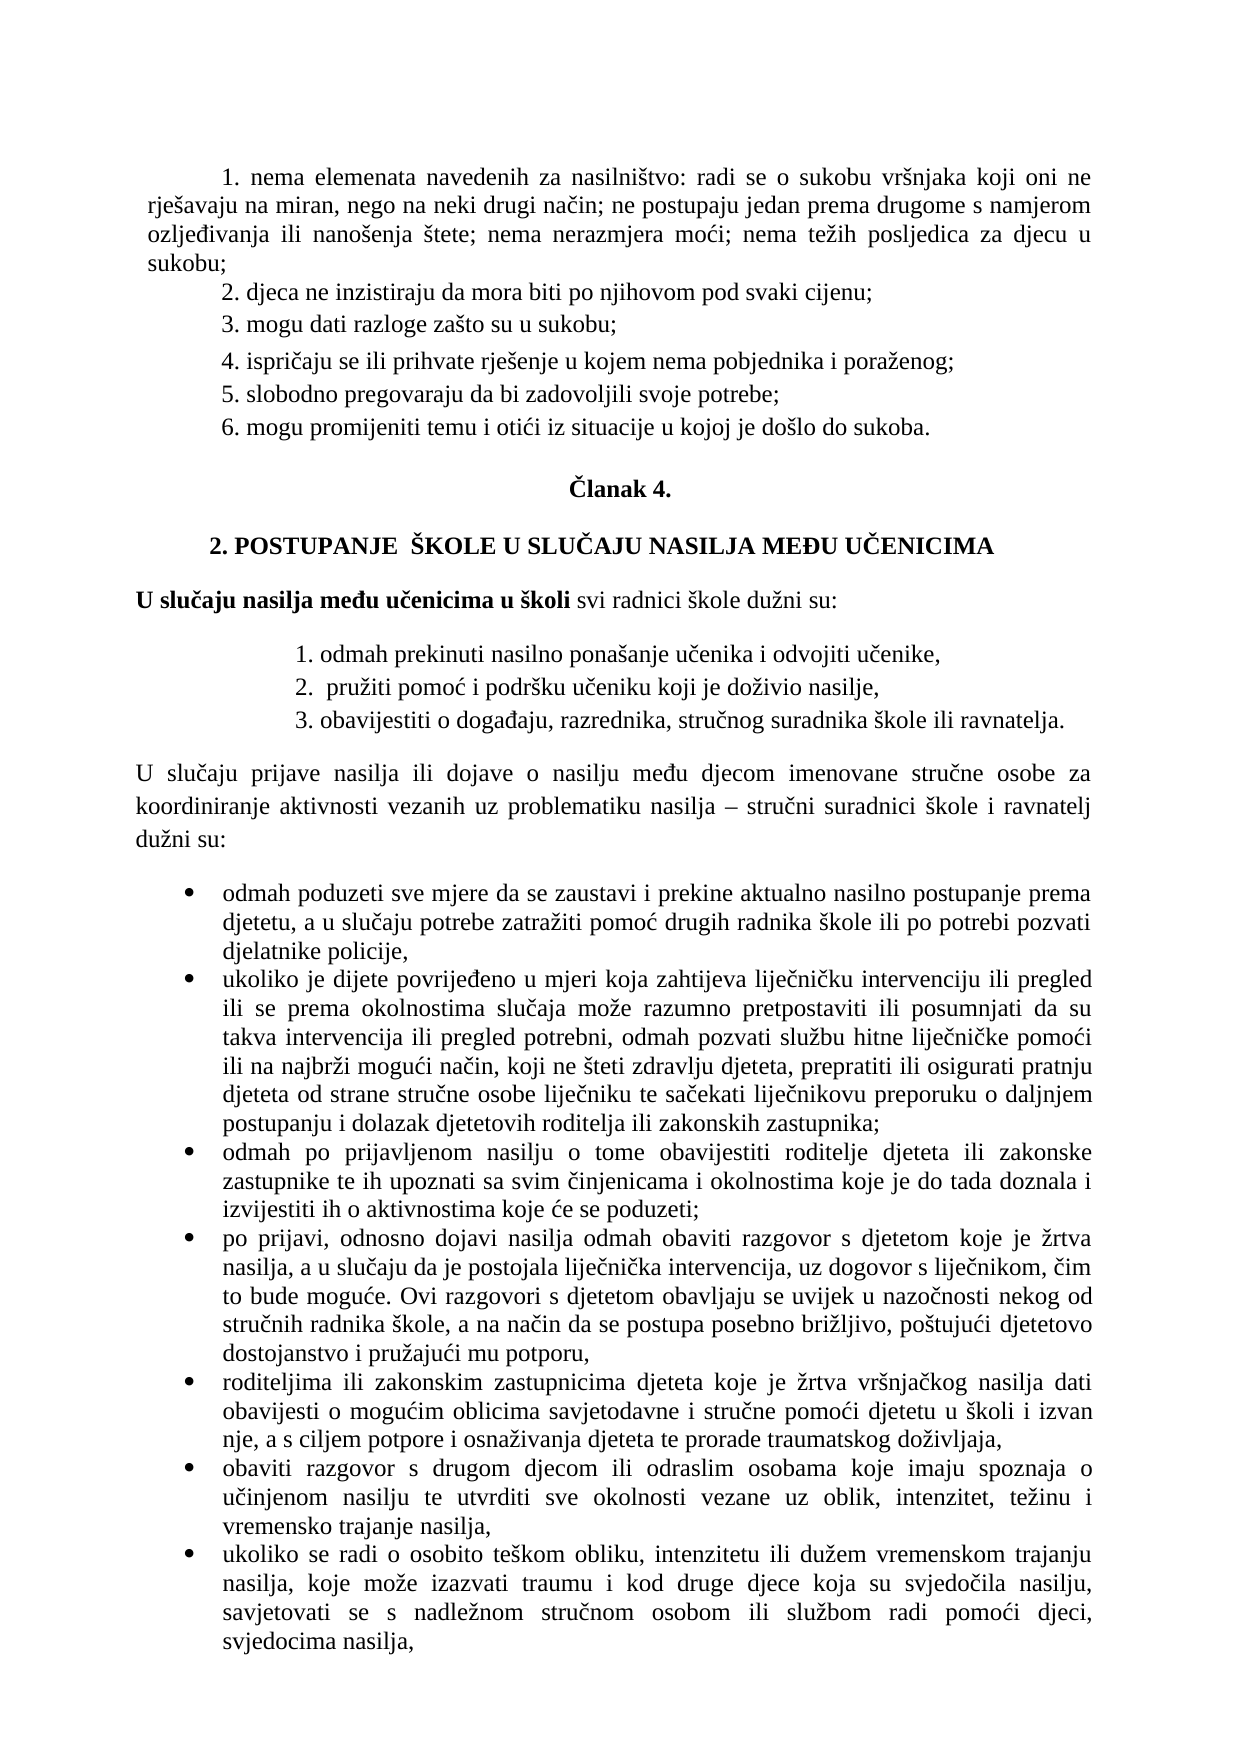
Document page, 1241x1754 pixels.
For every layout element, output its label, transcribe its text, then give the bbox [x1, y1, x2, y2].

text 2. pružiti pomoć i podršku učeniku koji je doživio nasilje, [295, 672, 1105, 700]
list odmah po prijavljenom nasilju o tome obavijestiti roditelje djeteta ili zakonske zastupnike te ih upoznati sa svim činjenicama i okolnostima koje je do tada doznala i izvijestiti ih o aktivnostima koje će se poduzeti; [185, 1137, 1093, 1223]
list obaviti razgovor s drugom djecom ili odraslim osobama koje imaju spoznaja o učinjenom nasilju te utvrditi sve okolnosti vezane uz oblik, intenzitet, težinu i vremensko trajanje nasilja, [185, 1453, 1092, 1539]
list ispričaju se ili prihvate rješenje u kojem nema pobjednika i poraženog; [221, 346, 1105, 374]
list mogu dati razloge zašto su u sukobu; [221, 309, 1105, 338]
text 2. POSTUPANJE ŠKOLE U SLUČAJU NASILJA MEĐU UČENICIMA [135, 531, 1105, 560]
list roditeljima ili zakonskim zastupnicima djeteta koje je žrtva vršnjačkog nasilja dati obavijesti o mogućim oblicima savjetodavne i stručne pomoći djetetu u školi i izvan nje, a s ciljem potpore i osnaživanja djeteta te prorade traumatskog doživljaja, [185, 1367, 1093, 1453]
list ukoliko se radi o osobito teškom obliku, intenzitetu ili dužem vremenskom trajanju nasilja, koje može izazvati traumu i kod druge djece koja su svjedočila nasilju, savjetovati se s nadležnom stručnom osobom ili službom radi pomoći djeci, svjedocima nasilja, [185, 1539, 1092, 1654]
text Članak 4. [135, 474, 1105, 503]
list ukoliko je dijete povrijeđeno u mjeri koja zahtijeva liječničku intervenciju ili pregled ili se prema okolnostima slučaja može razumno pretpostaviti ili posumnjati da su takva intervencija ili pregled potrebni, odmah pozvati službu hitne liječničke pomoći ili na najbrži mogući način, koji ne šteti zdravlju djeteta, prepratiti ili osigurati pratnju djeteta od strane stručne osobe liječniku te sačekati liječnikovu preporuku o daljnjem postupanju i dolazak djetetovih roditelja ili zakonskih zastupnika; [185, 964, 1093, 1137]
text U slučaju nasilja među učenicima u školi svi radnici škole dužni su: [135, 585, 1105, 613]
list odmah poduzeti sve mjere da se zaustavi i prekine aktualno nasilno postupanje prema djetetu, a u slučaju potrebe zatražiti pomoć drugih radnika škole ili po potrebi pozvati djelatnike policije, [185, 878, 1092, 964]
list po prijavi, odnosno dojavi nasilja odmah obaviti razgovor s djetetom koje je žrtva nasilja, a u slučaju da je postojala liječnička intervencija, uz dogovor s liječnikom, čim to bude moguće. Ovi razgovori s djetetom obavljaju se uvijek u nazočnosti nekog od stručnih radnika škole, a na način da se postupa posebno brižljivo, poštujući djetetovo dostojanstvo i pružajući mu potporu, [185, 1223, 1092, 1367]
list mogu promijeniti temu i otići iz situacije u kojoj je došlo do sukoba. [221, 412, 1105, 441]
text U slučaju prijave nasilja ili dojave o nasilju među djecom imenovane stručne osobe za koordiniranje aktivnosti vezanih uz problematiku nasilja – stručni suradnici škole i ravnatelj dužni su: [135, 758, 1093, 853]
list nema elemenata navedenih za nasilništvo: radi se o sukobu vršnjaka koji oni ne rješavaju na miran, nego na neki drugi način; ne postupaju jedan prema drugome s namjerom ozljeđivanja ili nanošenja štete; nema nerazmjera moći; nema težih posljedica za djecu u sukobu; [147, 162, 1092, 277]
list djeca ne inzistiraju da mora biti po njihovom pod svaki cijenu; [221, 277, 1105, 305]
list slobodno pregovaraju da bi zadovoljili svoje potrebe; [221, 379, 1105, 408]
text 1. odmah prekinuti nasilno ponašanje učenika i odvojiti učenike, [295, 639, 1105, 667]
text 3. obavijestiti o događaju, razrednika, stručnog suradnika škole ili ravnatelja. [295, 705, 1105, 733]
